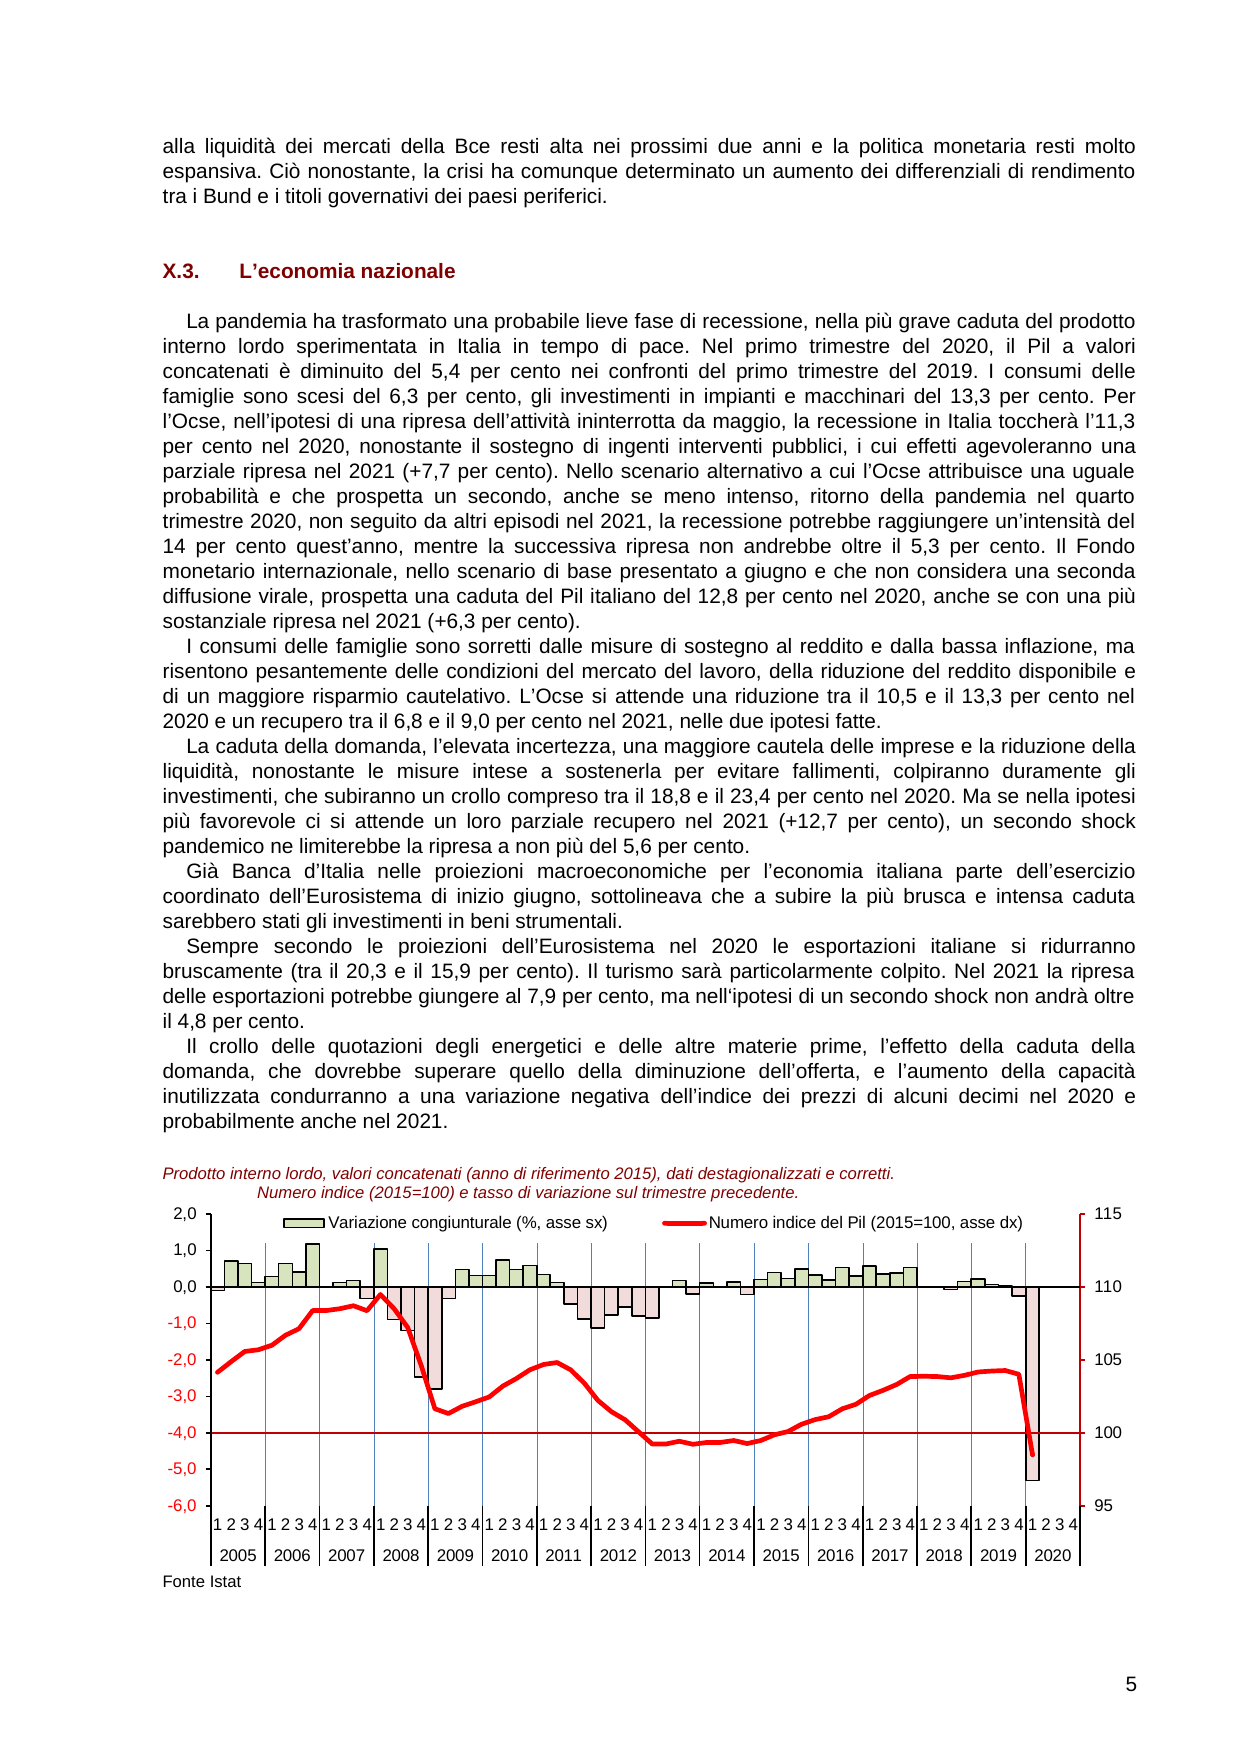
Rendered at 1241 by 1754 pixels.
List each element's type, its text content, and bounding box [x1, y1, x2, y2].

text Il crollo delle quotazioni degli energetici e delle altre materie prime, l’effetto della caduta della domanda, che dovrebbe superare quello della diminuzione dell’offerta, e l’aumento della capacità inutilizzata condurranno a una variazione negativa dell’indice dei prezzi di alcuni decimi nel 2020 e probabilmente anche nel 2021. [162, 1033, 1137, 1133]
text La caduta della domanda, l’elevata incertezza, una maggiore cautela delle imprese e la riduzione della liquidità, nonostante le misure intese a sostenerla per evitare fallimenti, colpiranno duramente gli investimenti, che subiranno un crollo compreso tra il 18,8 e il 23,4 per cento nel 2020. Ma se nella ipotesi più favorevole ci si attende un loro parziale recupero nel 2021 (+12,7 per cento), un secondo shock pandemico ne limiterebbe la ripresa a non più del 5,6 per cento. [162, 733, 1137, 858]
table_header Prodotto interno lordo, valori concatenati (anno di riferimento 2015), dati destagionalizzati e corretti. Numero indice (2015=100) e tasso di variazione sul trimestre precedente. [162, 1164, 1137, 1202]
text Sempre secondo le proiezioni dell’Eurosistema nel 2020 le esportazioni italiane si ridurranno bruscamente (tra il 20,3 e il 15,9 per cento). Il turismo sarà particolarmente colpito. Nel 2021 la ripresa delle esportazioni potrebbe giungere al 7,9 per cento, ma nell‘ipotesi di un secondo shock non andrà oltre il 4,8 per cento. [162, 933, 1137, 1033]
text Già Banca d’Italia nelle proiezioni macroeconomiche per l’economia italiana parte dell’esercizio coordinato dell’Eurosistema di inizio giugno, sottolineava che a subire la più brusca e intensa caduta sarebbero stati gli investimenti in beni strumentali. [162, 858, 1137, 933]
subtitle X.3. L’economia nazionale [162, 258, 1137, 283]
table_cell Fonte Istat [162, 1566, 1137, 1591]
text I consumi delle famiglie sono sorretti dalle misure di sostegno al reddito e dalla bassa inflazione, ma risentono pesantemente delle condizioni del mercato del lavoro, della riduzione del reddito disponibile e di un maggiore risparmio cautelativo. L’Ocse si attende una riduzione tra il 10,5 e il 13,3 per cento nel 2020 e un recupero tra il 6,8 e il 9,0 per cento nel 2021, nelle due ipotesi fatte. [162, 633, 1137, 733]
text La pandemia ha trasformato una probabile lieve fase di recessione, nella più grave caduta del prodotto interno lordo sperimentata in Italia in tempo di pace. Nel primo trimestre del 2020, il Pil a valori concatenati è diminuito del 5,4 per cento nei confronti del primo trimestre del 2019. I consumi delle famiglie sono scesi del 6,3 per cento, gli investimenti in impianti e macchinari del 13,3 per cento. Per l’Ocse, nell’ipotesi di una ripresa dell’attività ininterrotta da maggio, la recessione in Italia toccherà l’11,3 per cento nel 2020, nonostante il sostegno di ingenti interventi pubblici, i cui effetti agevoleranno una parziale ripresa nel 2021 (+7,7 per cento). Nello scenario alternativo a cui l’Ocse attribuisce una uguale probabilità e che prospetta un secondo, anche se meno intenso, ritorno della pandemia nel quarto trimestre 2020, non seguito da altri episodi nel 2021, la recessione potrebbe raggiungere un’intensità del 14 per cento quest’anno, mentre la successiva ripresa non andrebbe oltre il 5,3 per cento. Il Fondo monetario internazionale, nello scenario di base presentato a giugno e che non considera una seconda diffusione virale, prospetta una caduta del Pil italiano del 12,8 per cento nel 2020, anche se con una più sostanziale ripresa nel 2021 (+6,3 per cento). [162, 308, 1137, 633]
